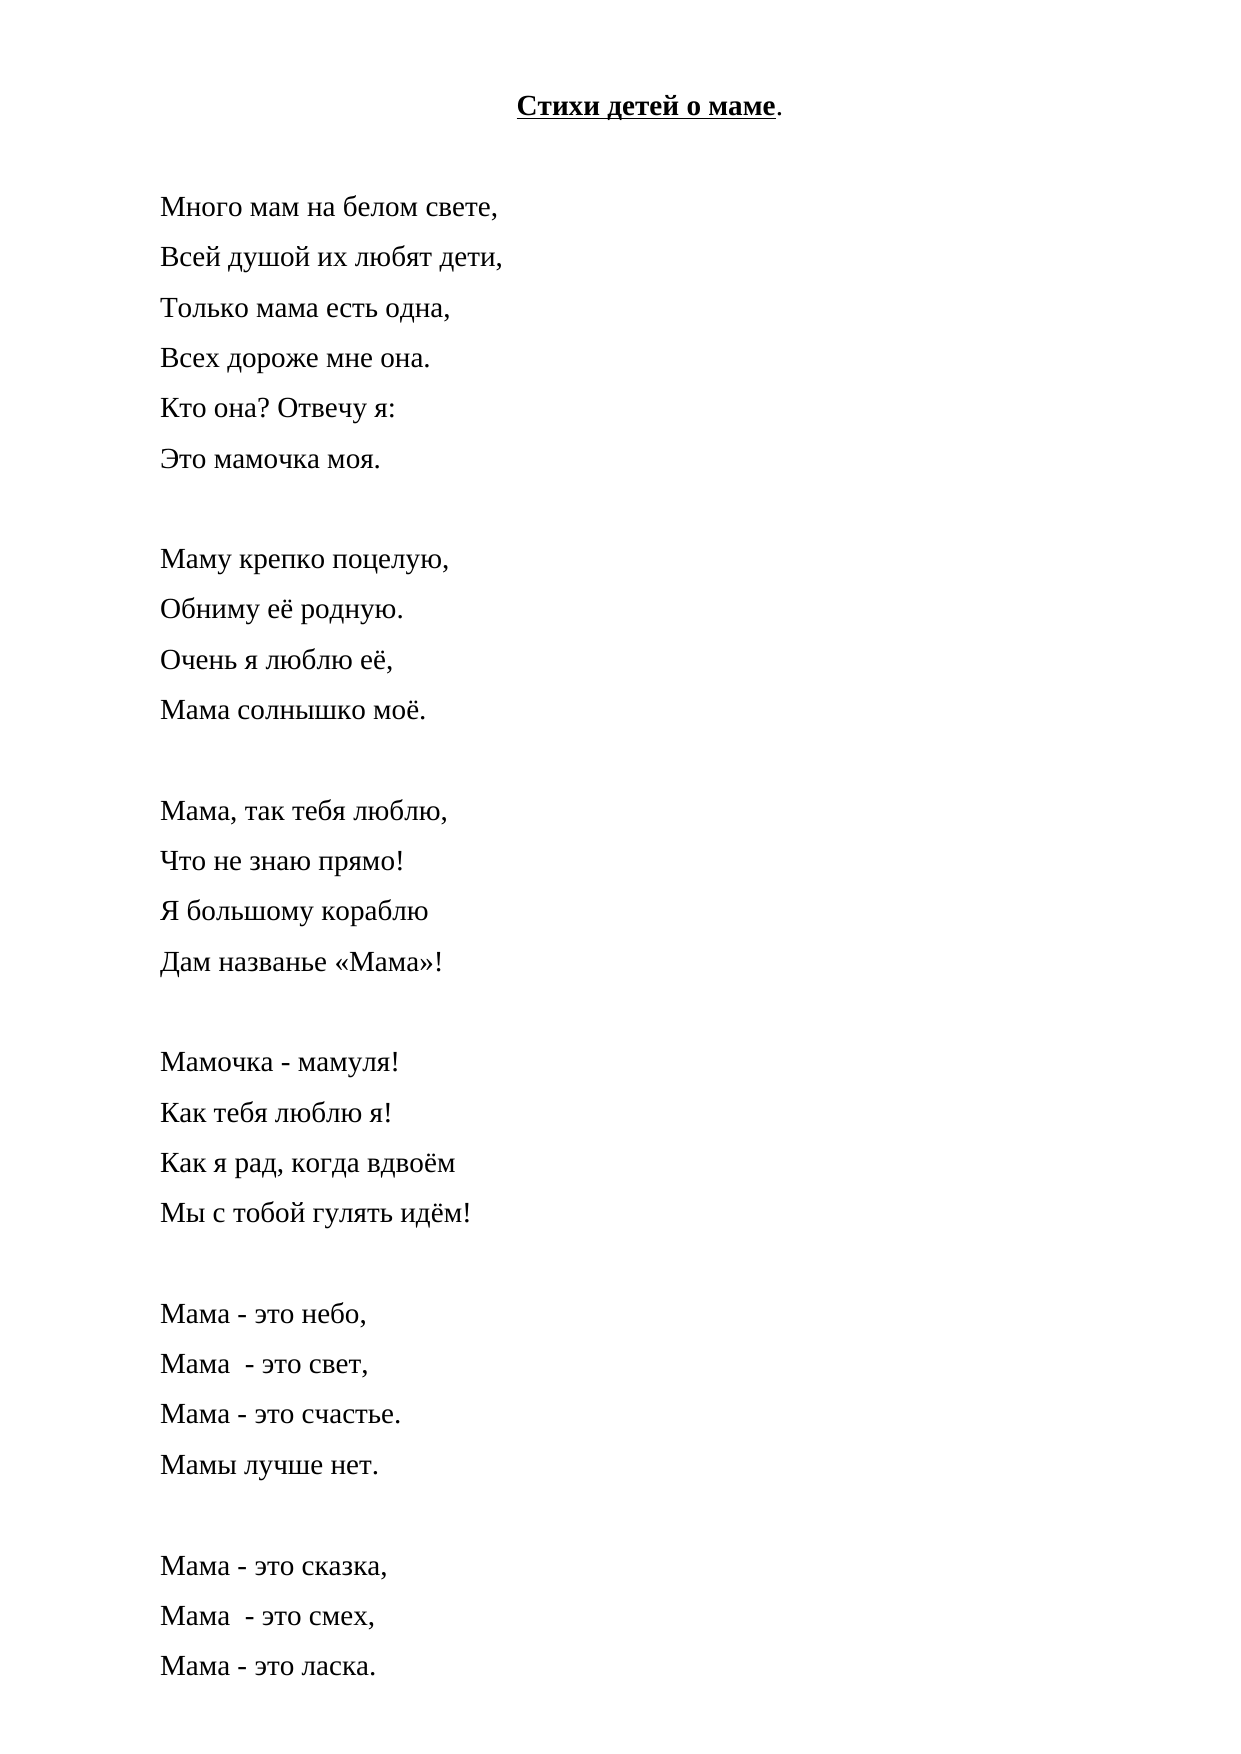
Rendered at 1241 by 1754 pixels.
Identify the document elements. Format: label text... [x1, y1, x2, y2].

list Мамы лучше нет. [160, 1447, 1181, 1481]
list Мама солнышко моё. [160, 692, 1181, 726]
list Всех дороже мне она. [160, 340, 1181, 374]
list Только мама есть одна, [160, 290, 1181, 323]
list Очень я люблю её, [160, 642, 1181, 676]
list Маму крепко поцелую, [160, 541, 1181, 575]
list Я большому кораблю [160, 893, 1181, 927]
list Обниму её родную. [160, 592, 1181, 625]
list Мы с тобой гулять идём! [160, 1195, 1181, 1229]
list Это мамочка моя. [160, 441, 1181, 474]
list Много мам на белом свете, [160, 189, 1181, 223]
list Мама, так тебя люблю, [160, 793, 1181, 826]
list Всей душой их любят дети, [160, 239, 1181, 273]
list Мама - это свет, [160, 1346, 1181, 1380]
list Кто она? Отвечу я: [160, 390, 1181, 424]
list Мама - это счастье. [160, 1397, 1181, 1430]
list Что не знаю прямо! [160, 843, 1181, 877]
list Мама - это небо, [160, 1296, 1181, 1329]
list Как тебя люблю я! [160, 1095, 1181, 1128]
list Как я рад, когда вдвоём [160, 1145, 1181, 1179]
list Мама - это сказка, [160, 1548, 1181, 1581]
list Мама - это смех, [160, 1598, 1181, 1631]
list Мама - это ласка. [160, 1648, 1181, 1682]
list Дам названье «Мама»! [160, 944, 1181, 977]
list Стихи детей о маме. [118, 88, 1181, 122]
list Мамочка - мамуля! [160, 1044, 1181, 1078]
